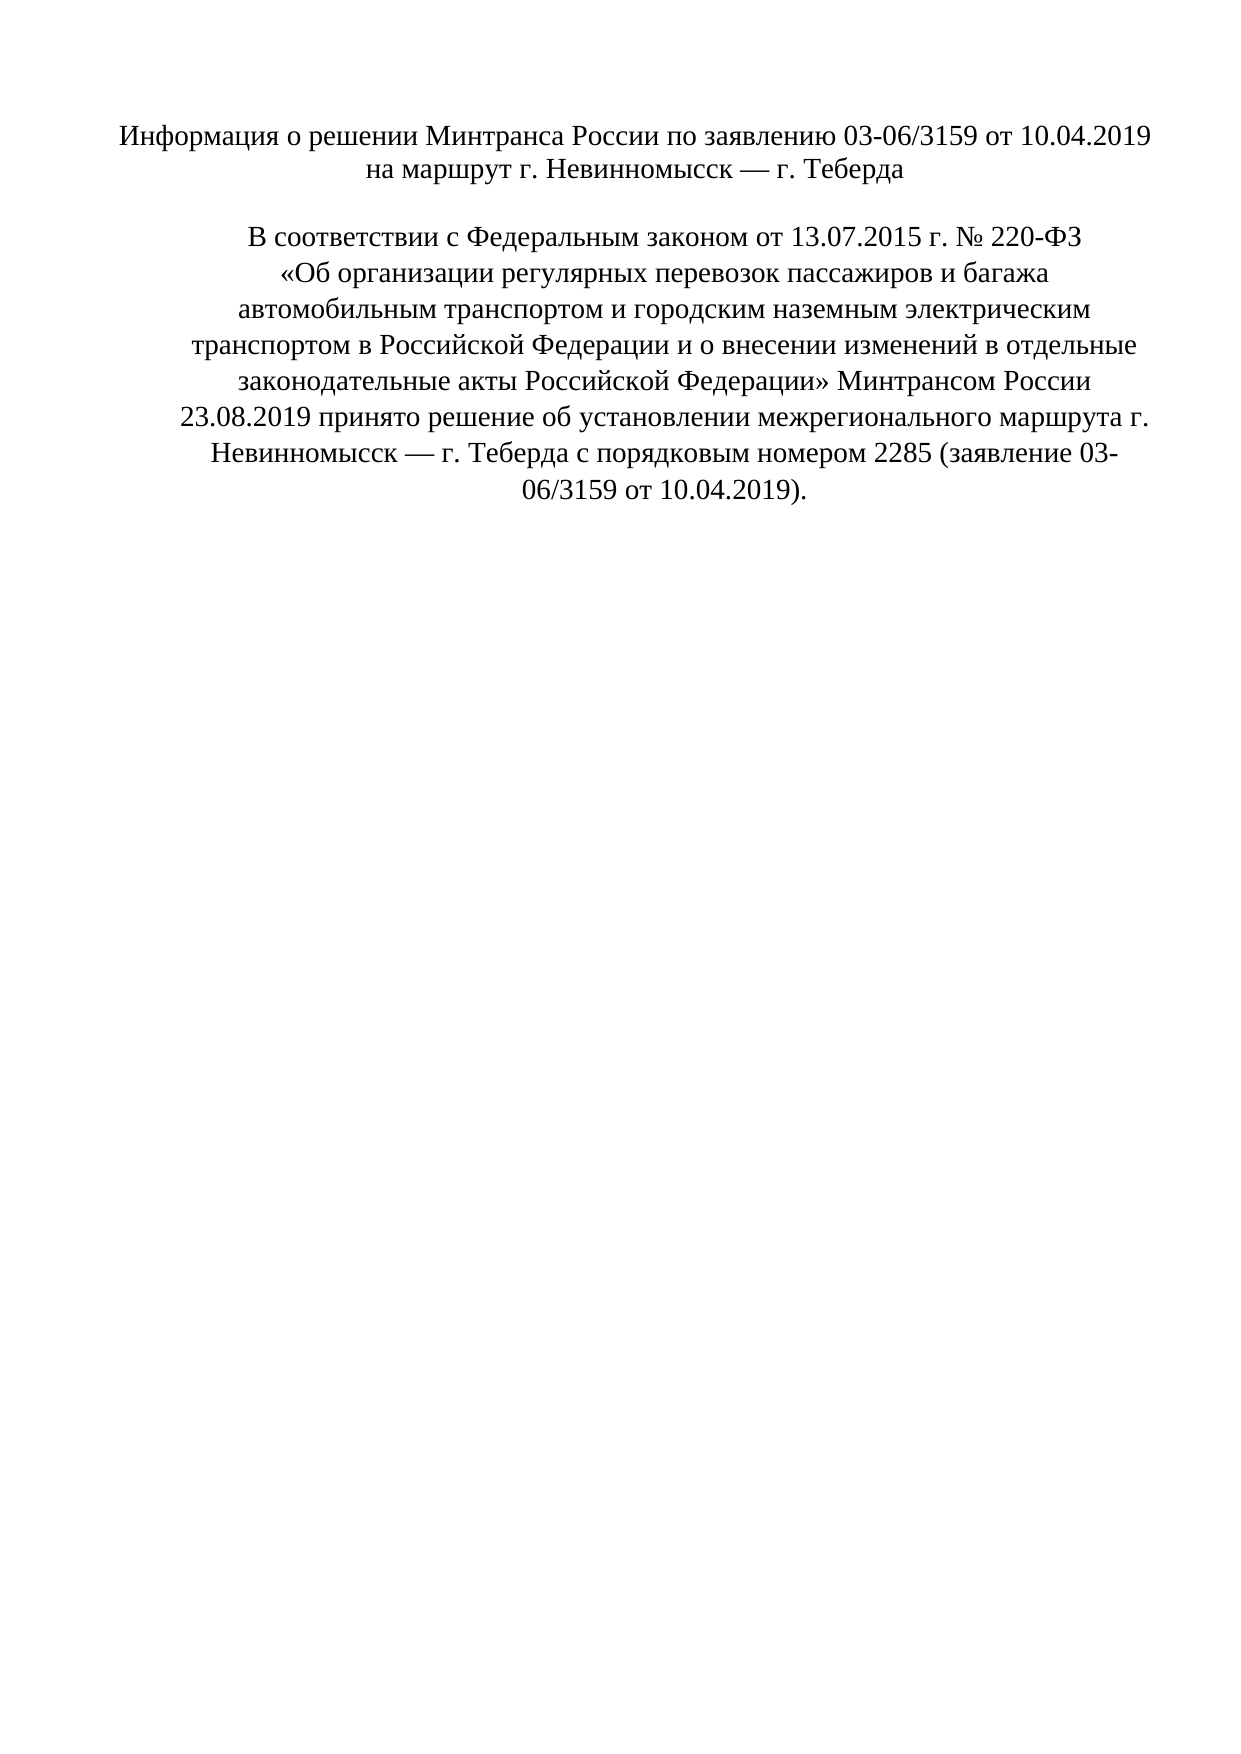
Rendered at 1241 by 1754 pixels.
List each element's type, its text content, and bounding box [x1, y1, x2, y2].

text В соответствии с Федеральным законом от 13.07.2015 г. № 220-ФЗ «Об организации регулярных перевозок пассажиров и багажа автомобильным транспортом и городским наземным электрическим транспортом в Российской Федерации и о внесении изменений в отдельные законодательные акты Российской Федерации» Минтрансом России 23.08.2019 принято решение об установлении межрегионального маршрута г. Невинномысск — г. Теберда с порядковым номером 2285 (заявление 03-06/3159 от 10.04.2019). [177, 219, 1152, 505]
text Информация о решении Минтранса России по заявлению 03-06/3159 от 10.04.2019 на маршрут г. Невинномысск — г. Теберда [118, 118, 1152, 185]
